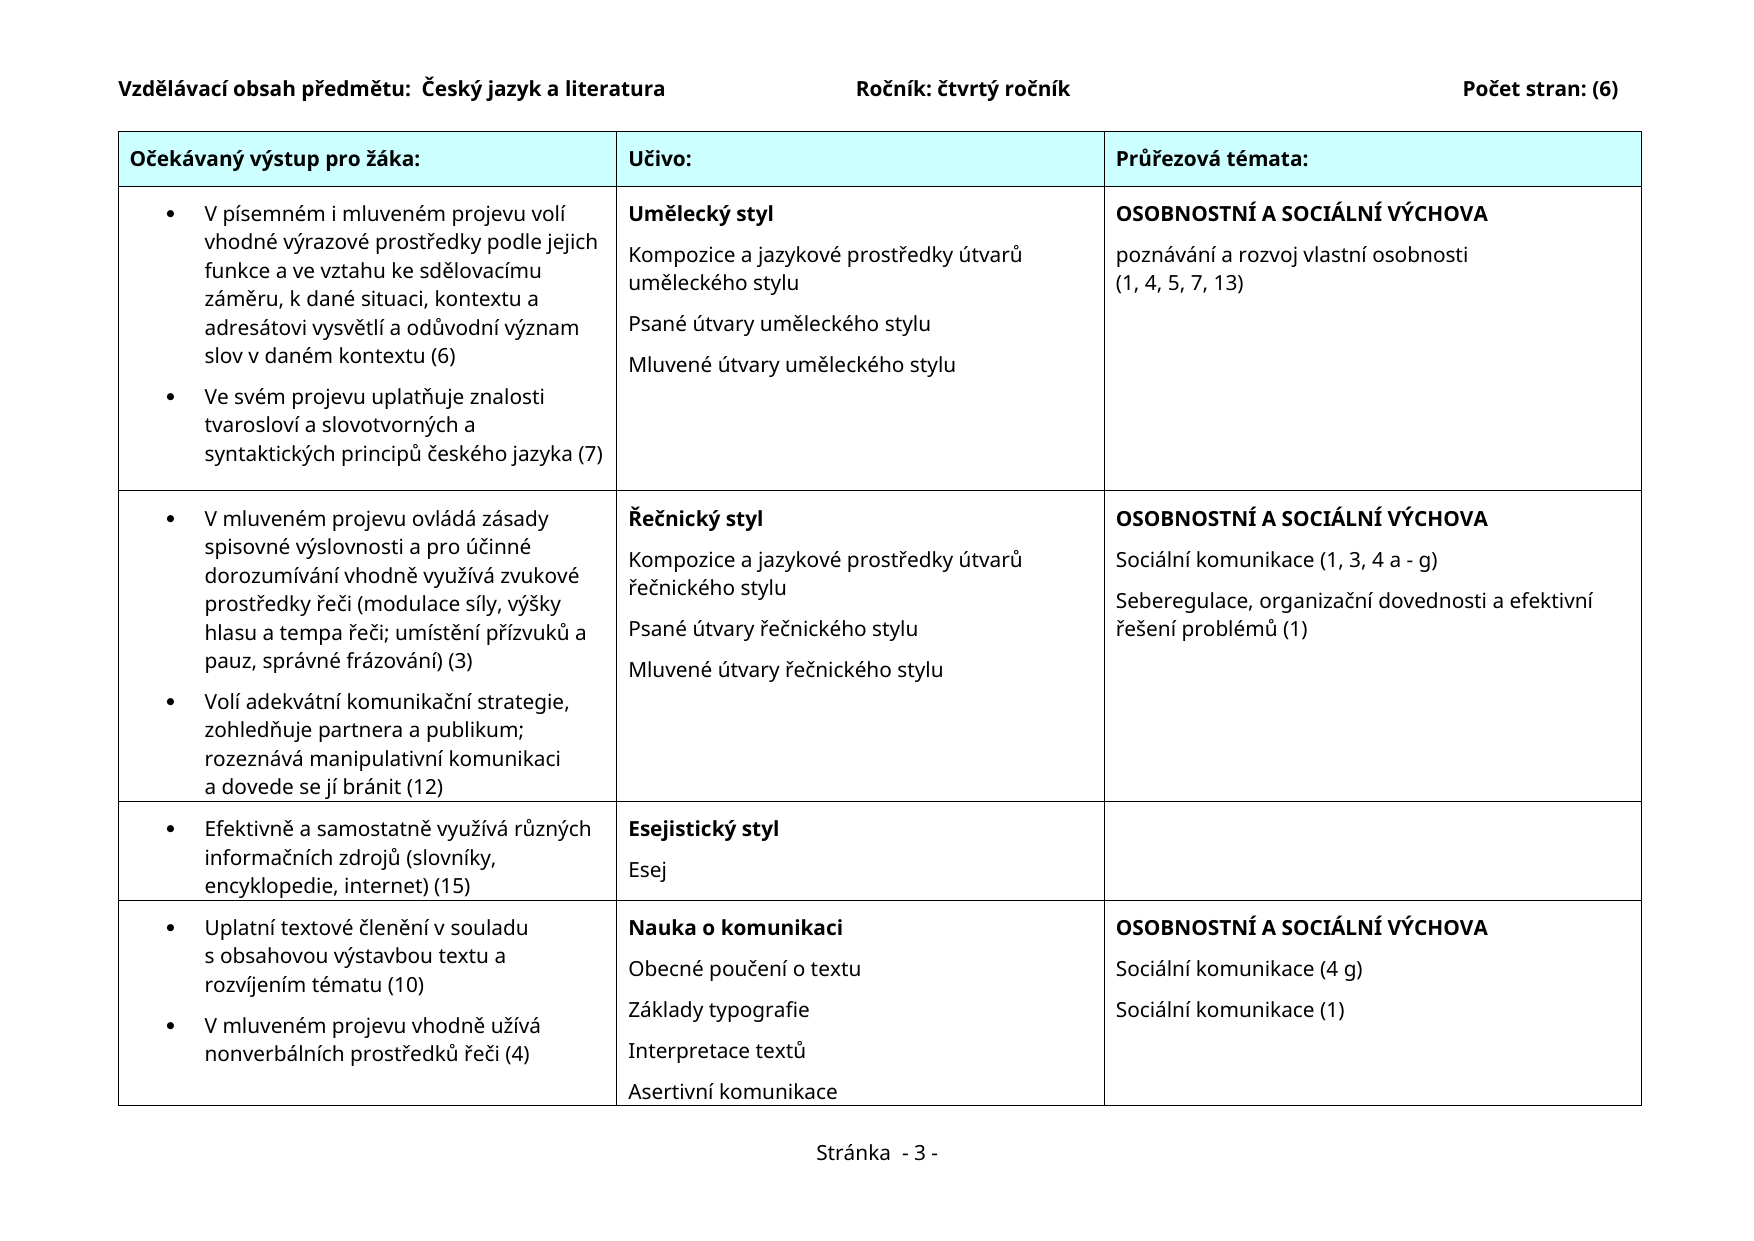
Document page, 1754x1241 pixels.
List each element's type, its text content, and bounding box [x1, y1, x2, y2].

table_cell OSOBNOSTNÍ A SOCIÁLNÍ VÝCHOVA poznávání a rozvoj vlastní osobnosti (1, 4, 5, 7, 13) [1105, 187, 1641, 490]
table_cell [1105, 901, 1641, 1105]
table_cell [1105, 802, 1641, 900]
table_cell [119, 901, 616, 1105]
table_cell OSOBNOSTNÍ A SOCIÁLNÍ VÝCHOVA Sociální komunikace (1, 3, - g) Seberegulace, organizační dovednosti a efektivní řešení problémů (1) [1105, 491, 1641, 801]
table_cell Umělecký styl Kompozice a jazykové prostředky útvarů uměleckého stylu Psané útvary uměleckého stylu Mluvené útvary uměleckého stylu [617, 187, 1104, 490]
table_header Očekávaný výstup pro žáka: [119, 132, 616, 186]
table_cell Řečnický styl Kompozice a jazykové prostředky útvarů řečnického stylu Psané útvary řečnického stylu Mluvené útvary řečnického stylu [617, 491, 1104, 801]
table_cell Esejistický styl Esej [617, 802, 1104, 900]
table_cell V mluveném projevu ovládá zásady spisovné výslovnosti a pro účinné dorozumívání vhodně využívá zvukové prostředky řeči (modulace síly, výšky hlasu a tempa řeči; umístění přízvuků a pauz, správné frázování) (3) Volí adekvátní komunikační strategie, zohledňuje partnera a publikum; rozeznává manipulativní komunikaci a dovede se jí bránit (12) [119, 491, 616, 801]
table_cell Efektivně a samostatně využívá různých informačních zdrojů (slovníky, encyklopedie, internet) (15) [119, 802, 616, 900]
table_header Průřezová témata: [1105, 132, 1641, 186]
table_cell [617, 901, 1104, 1105]
table_cell V písemném i mluveném projevu volí vhodné výrazové prostředky podle jejich funkce a ve vztahu ke sdělovacímu záměru, k dané situaci, kontextu a adresátovi vysvětlí a odůvodní význam slov v daném kontextu (6) Ve svém projevu uplatňuje znalosti tvarosloví a slovotvorných a syntaktických principů českého jazyka (7) [119, 187, 616, 490]
table_header Učivo: [617, 132, 1104, 186]
